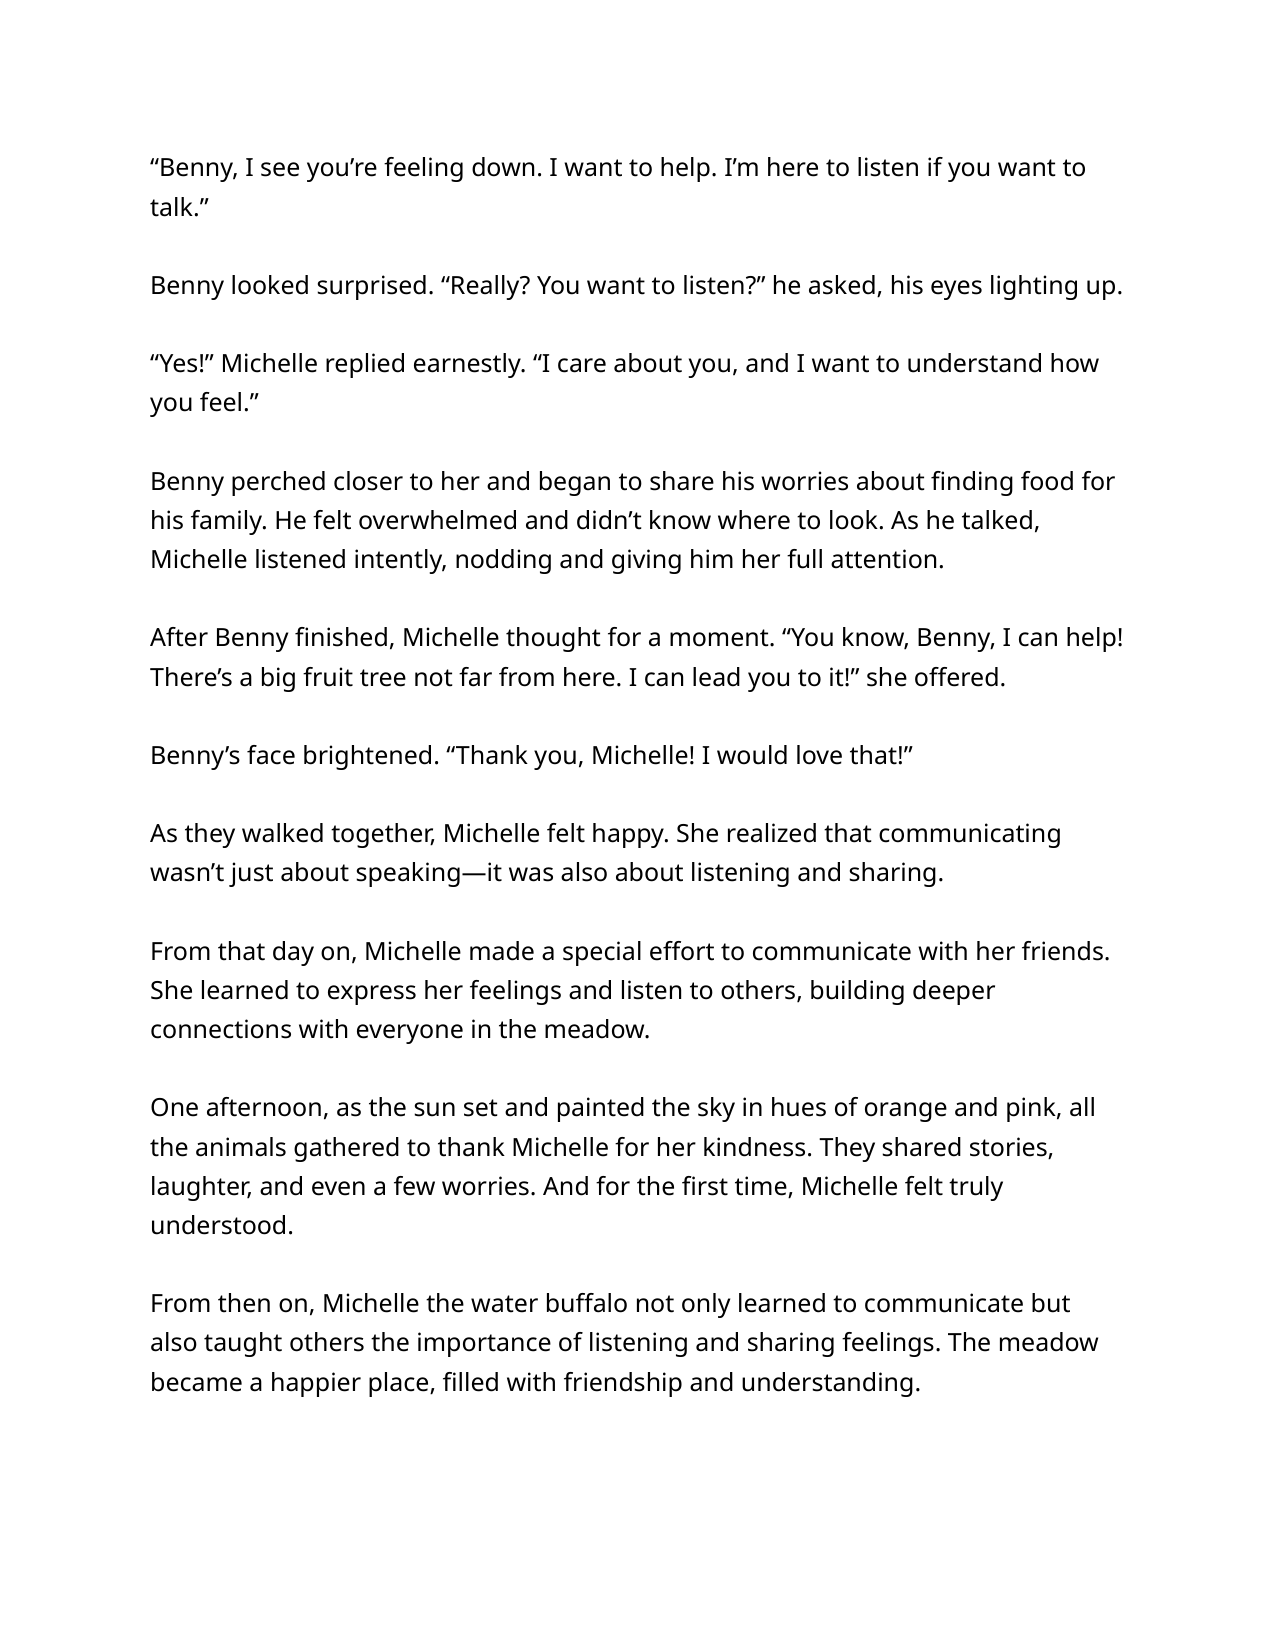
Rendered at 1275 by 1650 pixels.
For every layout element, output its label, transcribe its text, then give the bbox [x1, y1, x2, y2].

text From then on, Michelle the water buffalo not only learned to communicate but also taught others the importance of listening and sharing feelings. The meadow became a happier place, filled with friendship and understanding. [150, 1286, 1125, 1398]
text Benny perched closer to her and began to share his worries about finding food for his family. He felt overwhelmed and didn’t know where to look. As he talked, Michelle listened intently, nodding and giving him her full attention. [150, 463, 1125, 576]
text As they walked together, Michelle felt happy. She realized that communicating wasn’t just about speaking—it was also about listening and sharing. [150, 816, 1125, 889]
text One afternoon, as the sun set and painted the sky in hues of orange and pink, all the animals gathered to thank Michelle for her kindness. They shared stories, laughter, and even a few worries. And for the first time, Michelle felt truly understood. [150, 1090, 1125, 1242]
text Benny looked surprised. “Really? You want to listen?” he asked, his eyes lighting up. [150, 267, 1125, 302]
text “Yes!” Michelle replied earnestly. “I care about you, and I want to understand how you feel.” [150, 346, 1125, 419]
text After Benny finished, Michelle thought for a moment. “You know, Benny, I can help! There’s a big fruit tree not far from here. I can lead you to it!” she offered. [150, 620, 1125, 693]
text From that day on, Michelle made a special effort to communicate with her friends. She learned to express her feelings and listen to others, building deeper connections with everyone in the meadow. [150, 933, 1125, 1046]
text Benny’s face brightened. “Thank you, Michelle! I would love that!” [150, 737, 1125, 772]
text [150, 150, 1125, 223]
